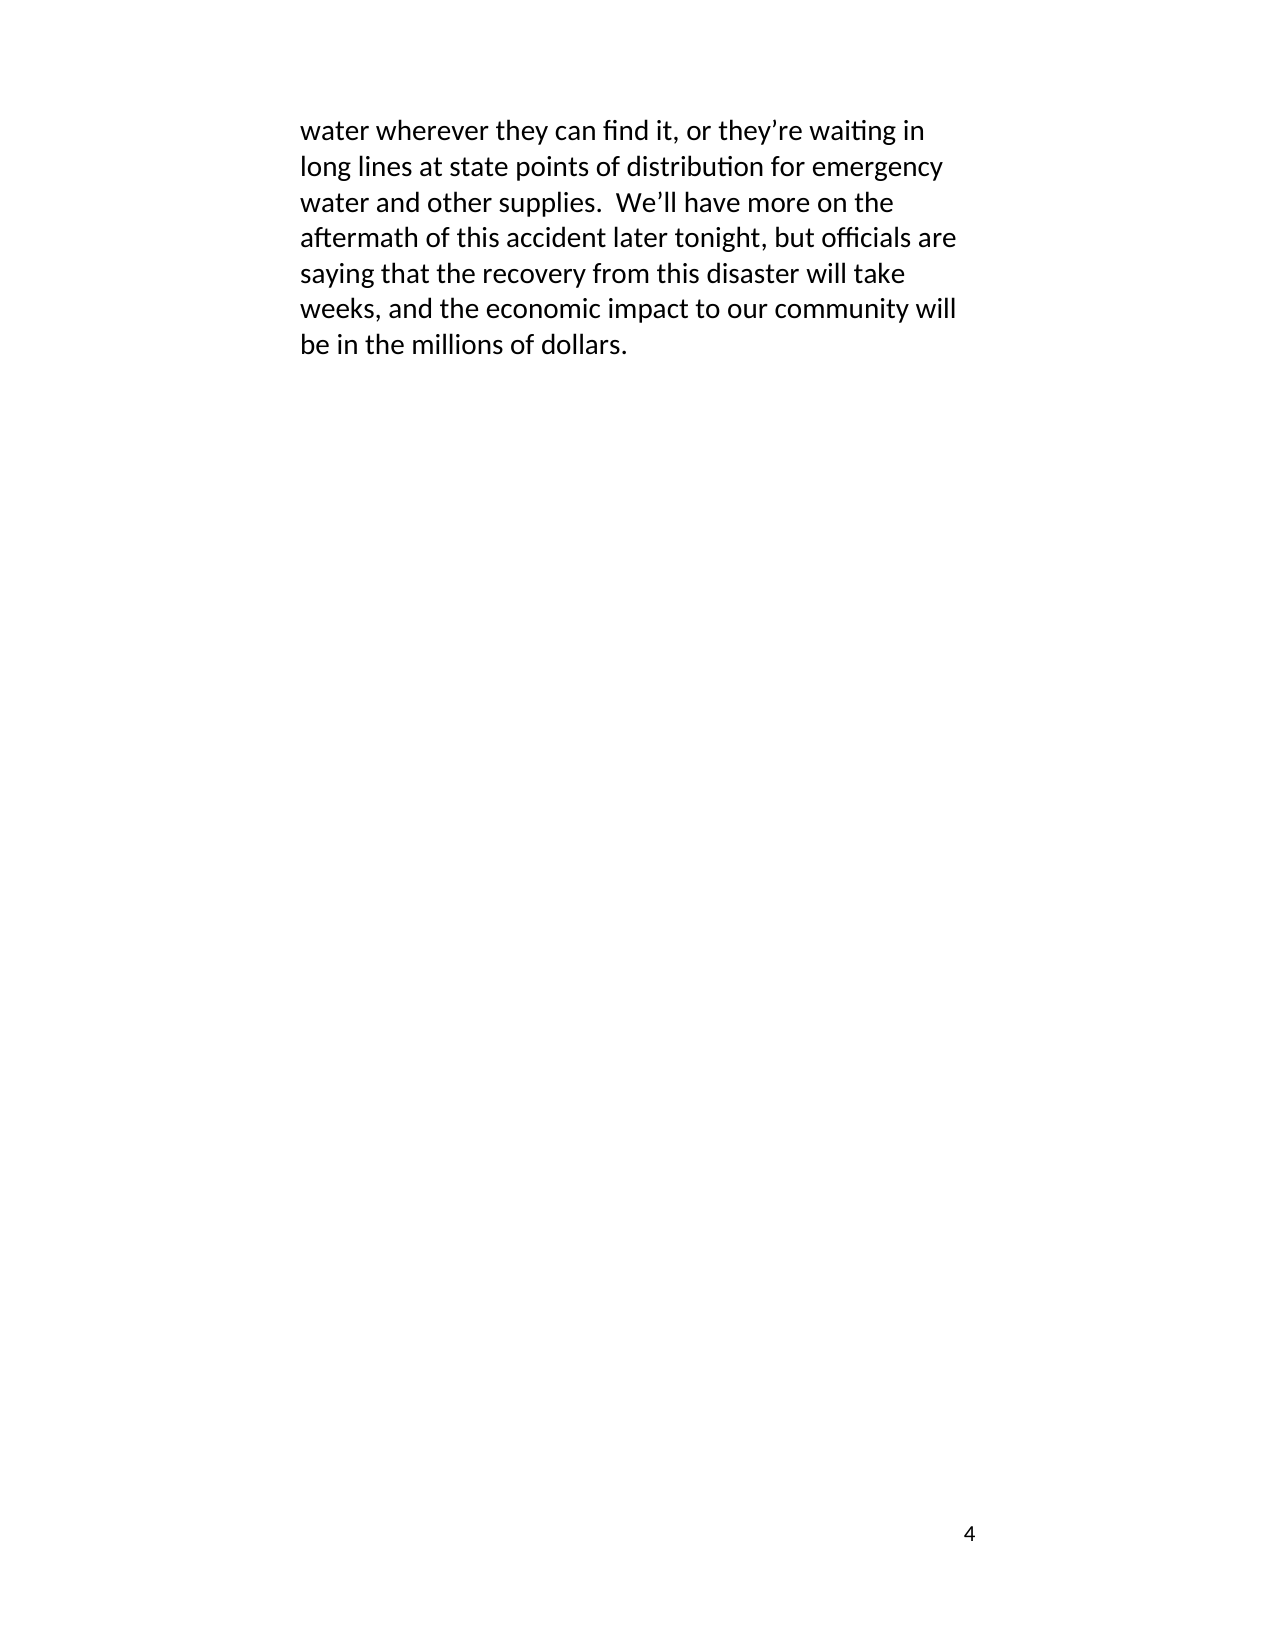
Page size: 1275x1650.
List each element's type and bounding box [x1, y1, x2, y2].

text [300, 112, 975, 362]
